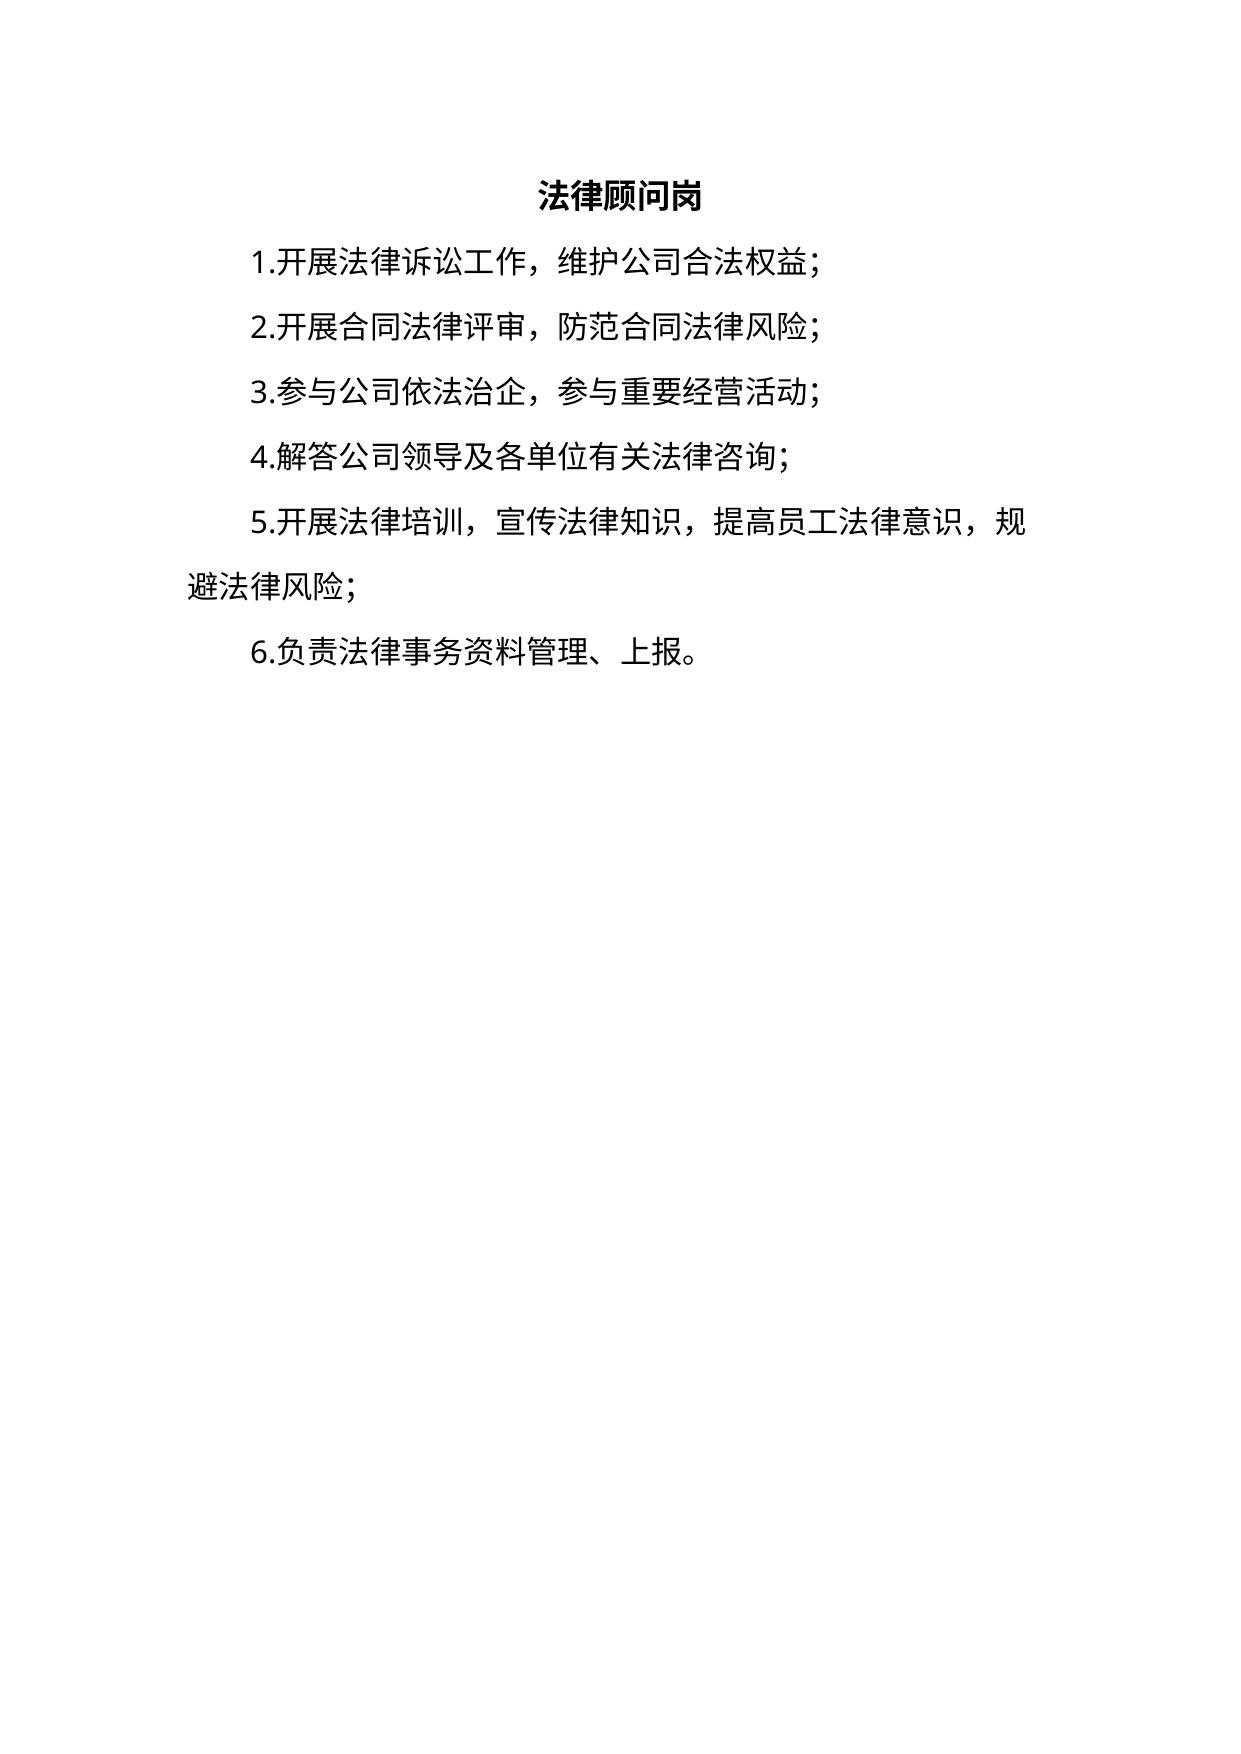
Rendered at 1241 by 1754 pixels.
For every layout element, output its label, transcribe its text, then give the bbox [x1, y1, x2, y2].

text 4.解答公司领导及各单位有关法律咨询； [187, 422, 1053, 487]
text 2.开展合同法律评审，防范合同法律风险； [187, 292, 1053, 357]
text 6.负责法律事务资料管理、上报。 [187, 617, 1053, 682]
text 1.开展法律诉讼工作，维护公司合法权益； [187, 227, 1053, 292]
text 3.参与公司依法治企，参与重要经营活动； [187, 357, 1053, 422]
text 法律顾问岗 [187, 162, 1053, 227]
text 5.开展法律培训，宣传法律知识，提高员工法律意识，规避法律风险； [187, 487, 1053, 617]
